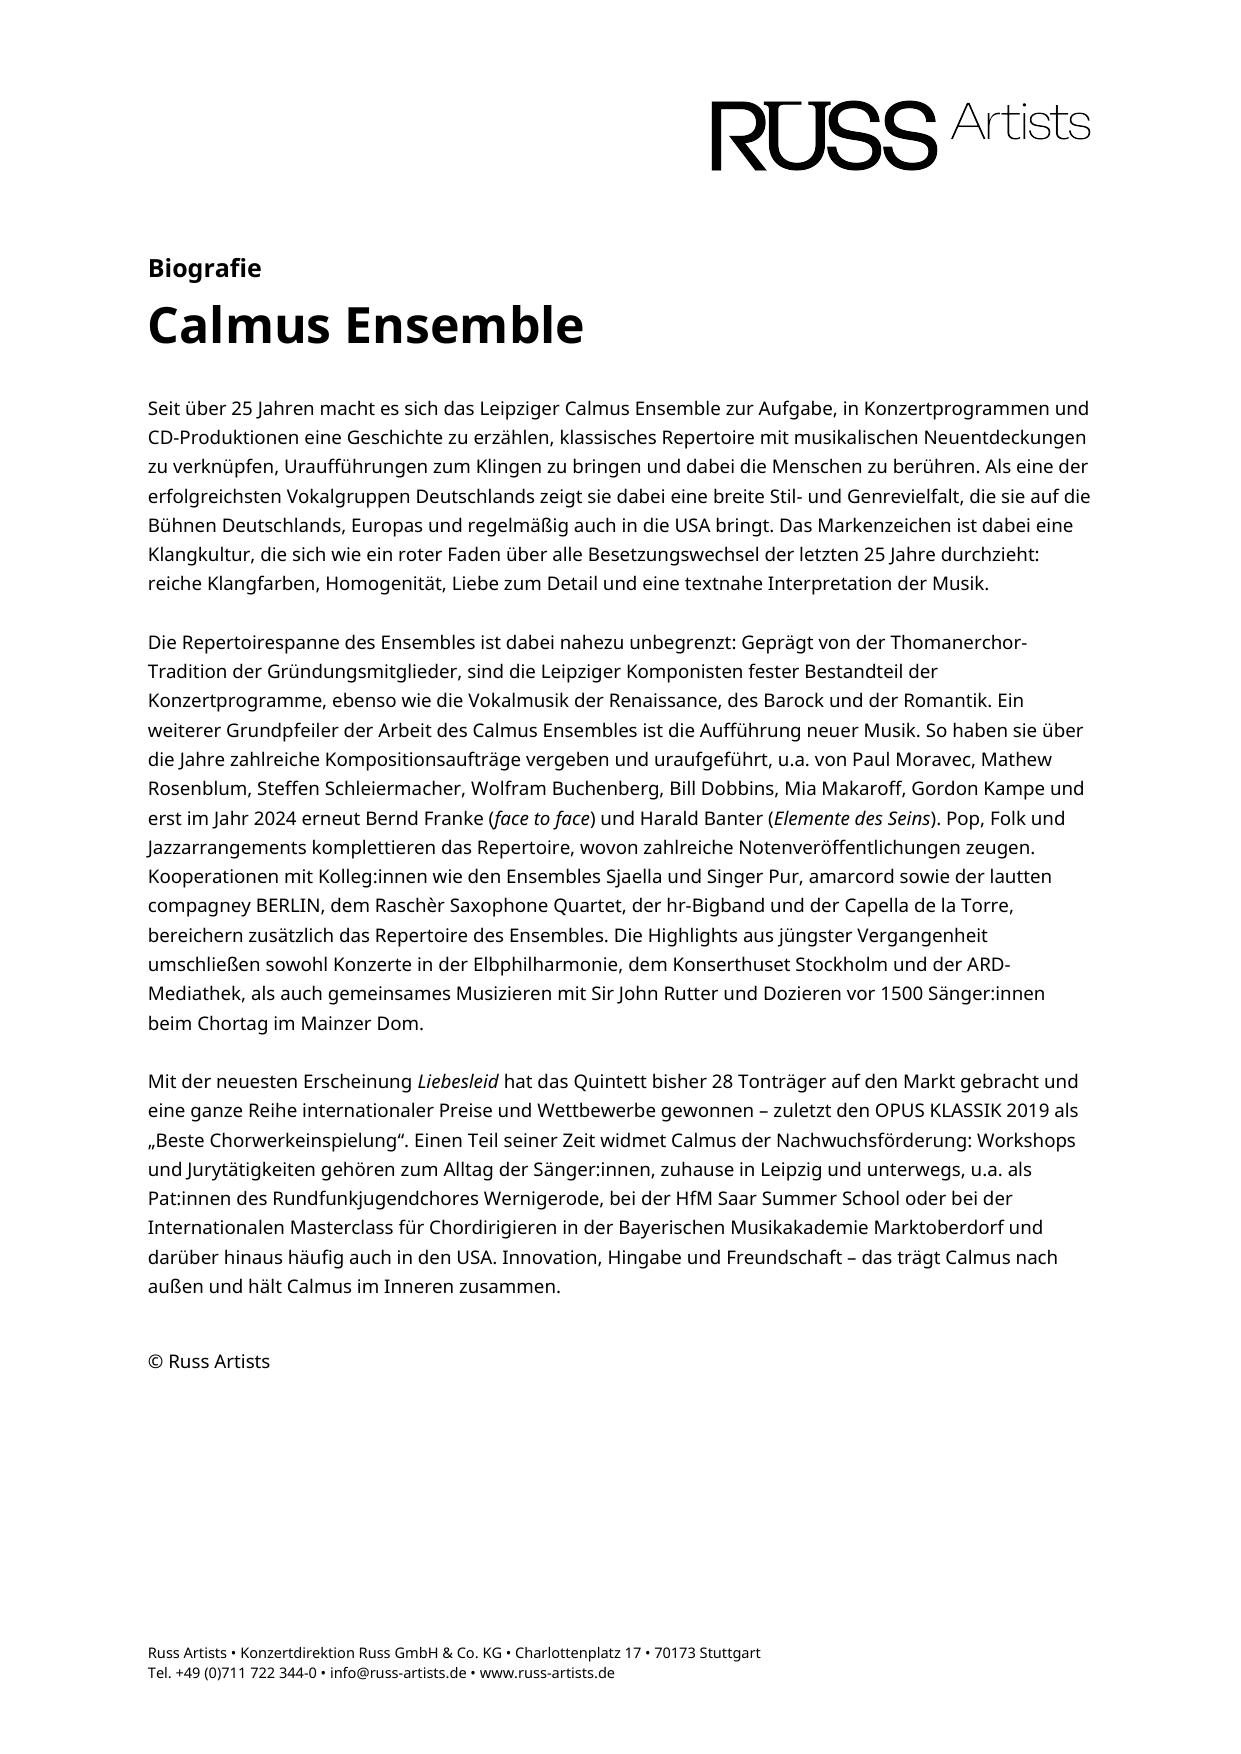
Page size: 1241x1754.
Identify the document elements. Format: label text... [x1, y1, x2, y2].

picture [706, 95, 1096, 175]
text Calmus Ensemble [148, 290, 1092, 391]
text Biografie [148, 251, 1092, 285]
text Die Repertoirespanne des Ensembles ist dabei nahezu unbegrenzt: Geprägt von der Thomanerchor-Tradition der Gründungsmitglieder, sind die Leipziger Komponisten fester Bestandteil der Konzertprogramme, ebenso wie die Vokalmusik der Renaissance, des Barock und der Romantik. Ein weiterer Grundpfeiler der Arbeit des Calmus Ensembles ist die Aufführung neuer Musik. So haben sie über die Jahre zahlreiche Kompositionsaufträge vergeben und uraufgeführt, u.a. von Paul Moravec, Mathew Rosenblum, Steffen Schleiermacher, Wolfram Buchenberg, Bill Dobbins, Mia Makaroff, Gordon Kampe und erst im Jahr 2024 erneut Bernd Franke (face to face) und Harald Banter (Elemente des Seins). Pop, Folk und Jazzarrangements komplettieren das Repertoire, wovon zahlreiche Notenveröffentlichungen zeugen. Kooperationen mit Kolleg:innen wie den Ensembles Sjaella und Singer Pur, amarcord sowie der lautten compagney BERLIN, dem Raschèr Saxophone Quartet, der hr-Bigband und der Capella de la Torre, bereichern zusätzlich das Repertoire des Ensembles. Die Highlights aus jüngster Vergangenheit umschließen sowohl Konzerte in der Elbphilharmonie, dem Konserthuset Stockholm und der ARD-Mediathek, als auch gemeinsames Musizieren mit Sir John Rutter und Dozieren vor 1500 Sänger:innen beim Chortag im Mainzer Dom. [148, 629, 1092, 1035]
text Seit über 25 Jahren macht es sich das Leipziger Calmus Ensemble zur Aufgabe, in Konzertprogrammen und CD-Produktionen eine Geschichte zu erzählen, klassisches Repertoire mit musikalischen Neuentdeckungen zu verknüpfen, Uraufführungen zum Klingen zu bringen und dabei die Menschen zu berühren. Als eine der erfolgreichsten Vokalgruppen Deutschlands zeigt sie dabei eine breite Stil- und Genrevielfalt, die sie auf die Bühnen Deutschlands, Europas und regelmäßig auch in die USA bringt. Das Markenzeichen ist dabei eine Klangkultur, die sich wie ein roter Faden über alle Besetzungswechsel der letzten 25 Jahre durchzieht: reiche Klangfarben, Homogenität, Liebe zum Detail und eine textnahe Interpretation der Musik. [148, 395, 1092, 596]
text © Russ Artists [148, 1348, 1092, 1374]
text Mit der neuesten Erscheinung Liebesleid hat das Quintett bisher 28 Tonträger auf den Markt gebracht und eine ganze Reihe internationaler Preise und Wettbewerbe gewonnen – zuletzt den OPUS KLASSIK 2019 als „Beste Chorwerkeinspielung“. Einen Teil seiner Zeit widmet Calmus der Nachwuchsförderung: Workshops und Jurytätigkeiten gehören zum Alltag der Sänger:innen, zuhause in Leipzig und unterwegs, u.a. als Pat:innen des Rundfunkjugendchores Wernigerode, bei der HfM Saar Summer School oder bei der Internationalen Masterclass für Chordirigieren in der Bayerischen Musikakademie Marktoberdorf und darüber hinaus häufig auch in den USA. Innovation, Hingabe und Freundschaft – das trägt Calmus nach außen und hält Calmus im Inneren zusammen. [148, 1068, 1092, 1299]
